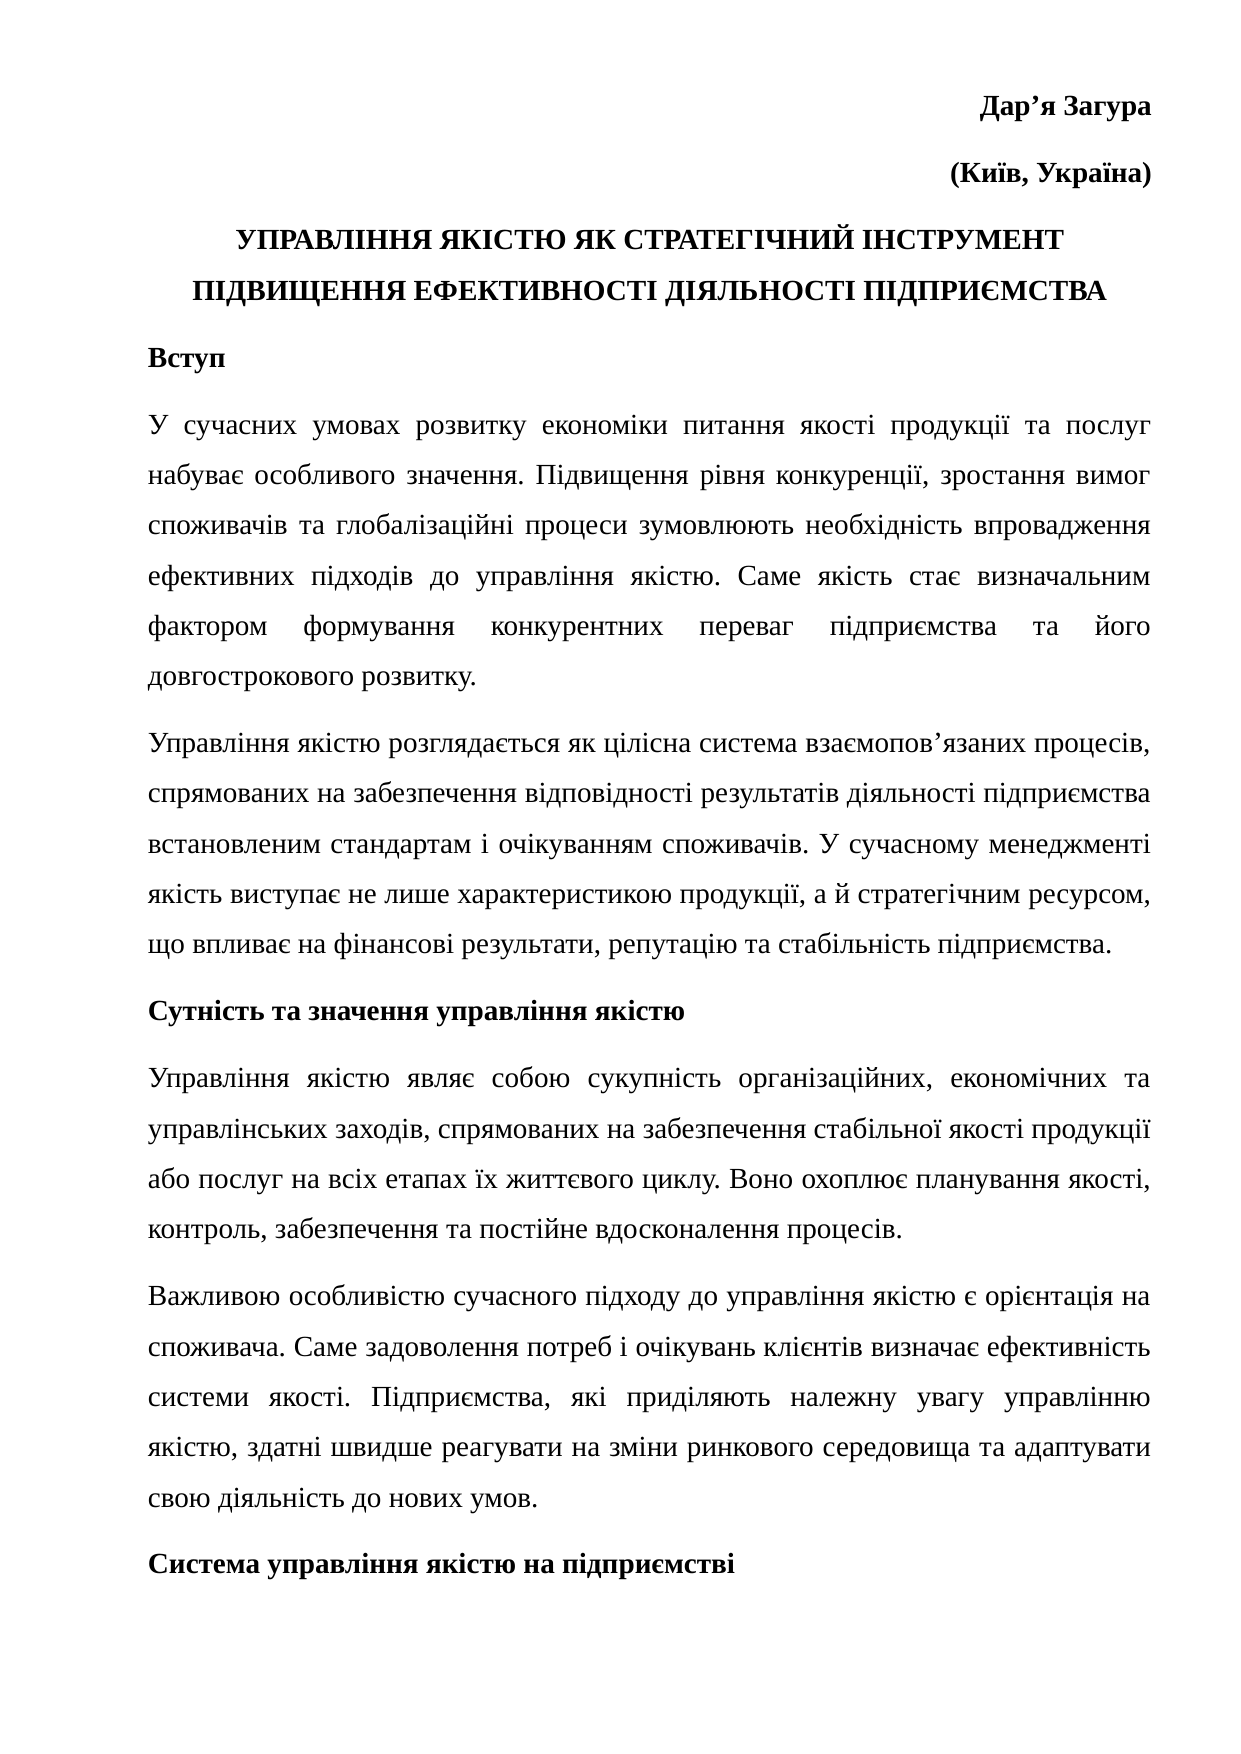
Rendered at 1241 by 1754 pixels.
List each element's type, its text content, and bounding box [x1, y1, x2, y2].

text УПРАВЛІННЯ ЯКІСТЮ ЯК СТРАТЕГІЧНИЙ ІНСТРУМЕНТ ПІДВИЩЕННЯ ЕФЕКТИВНОСТІ ДІЯЛЬНОСТІ ПІДПРИЄМСТВА [148, 222, 1152, 306]
text Система управління якістю на підприємстві [148, 1547, 1152, 1580]
text У сучасних умовах розвитку економіки питання якості продукції та послуг набуває особливого значення. Підвищення рівня конкуренції, зростання вимог споживачів та глобалізаційні процеси зумовлюють необхідність впровадження ефективних підходів до управління якістю. Саме якість стає визначальним фактором формування конкурентних переваг підприємства та його довгострокового розвитку. [148, 407, 1152, 692]
text Управління якістю являє собою сукупність організаційних, економічних та управлінських заходів, спрямованих на забезпечення стабільної якості продукції або послуг на всіх етапах їх життєвого циклу. Воно охоплює планування якості, контроль, забезпечення та постійне вдосконалення процесів. [148, 1061, 1152, 1245]
text Дар’я Загура [148, 88, 1152, 122]
text Управління якістю розглядається як цілісна система взаємопов’язаних процесів, спрямованих на забезпечення відповідності результатів діяльності підприємства встановленим стандартам і очікуванням споживачів. У сучасному менеджменті якість виступає не лише характеристикою продукції, а й стратегічним ресурсом, що впливає на фінансові результати, репутацію та стабільність підприємства. [148, 725, 1152, 960]
text Сутність та значення управління якістю [148, 993, 1152, 1027]
text Важливою особливістю сучасного підходу до управління якістю є орієнтація на споживача. Саме задоволення потреб і очікувань клієнтів визначає ефективність системи якості. Підприємства, які приділяють належну увагу управлінню якістю, здатні швидше реагувати на зміни ринкового середовища та адаптувати свою діяльність до нових умов. [148, 1278, 1152, 1513]
text (Київ, Україна) [148, 156, 1152, 189]
text Вступ [148, 340, 1152, 373]
